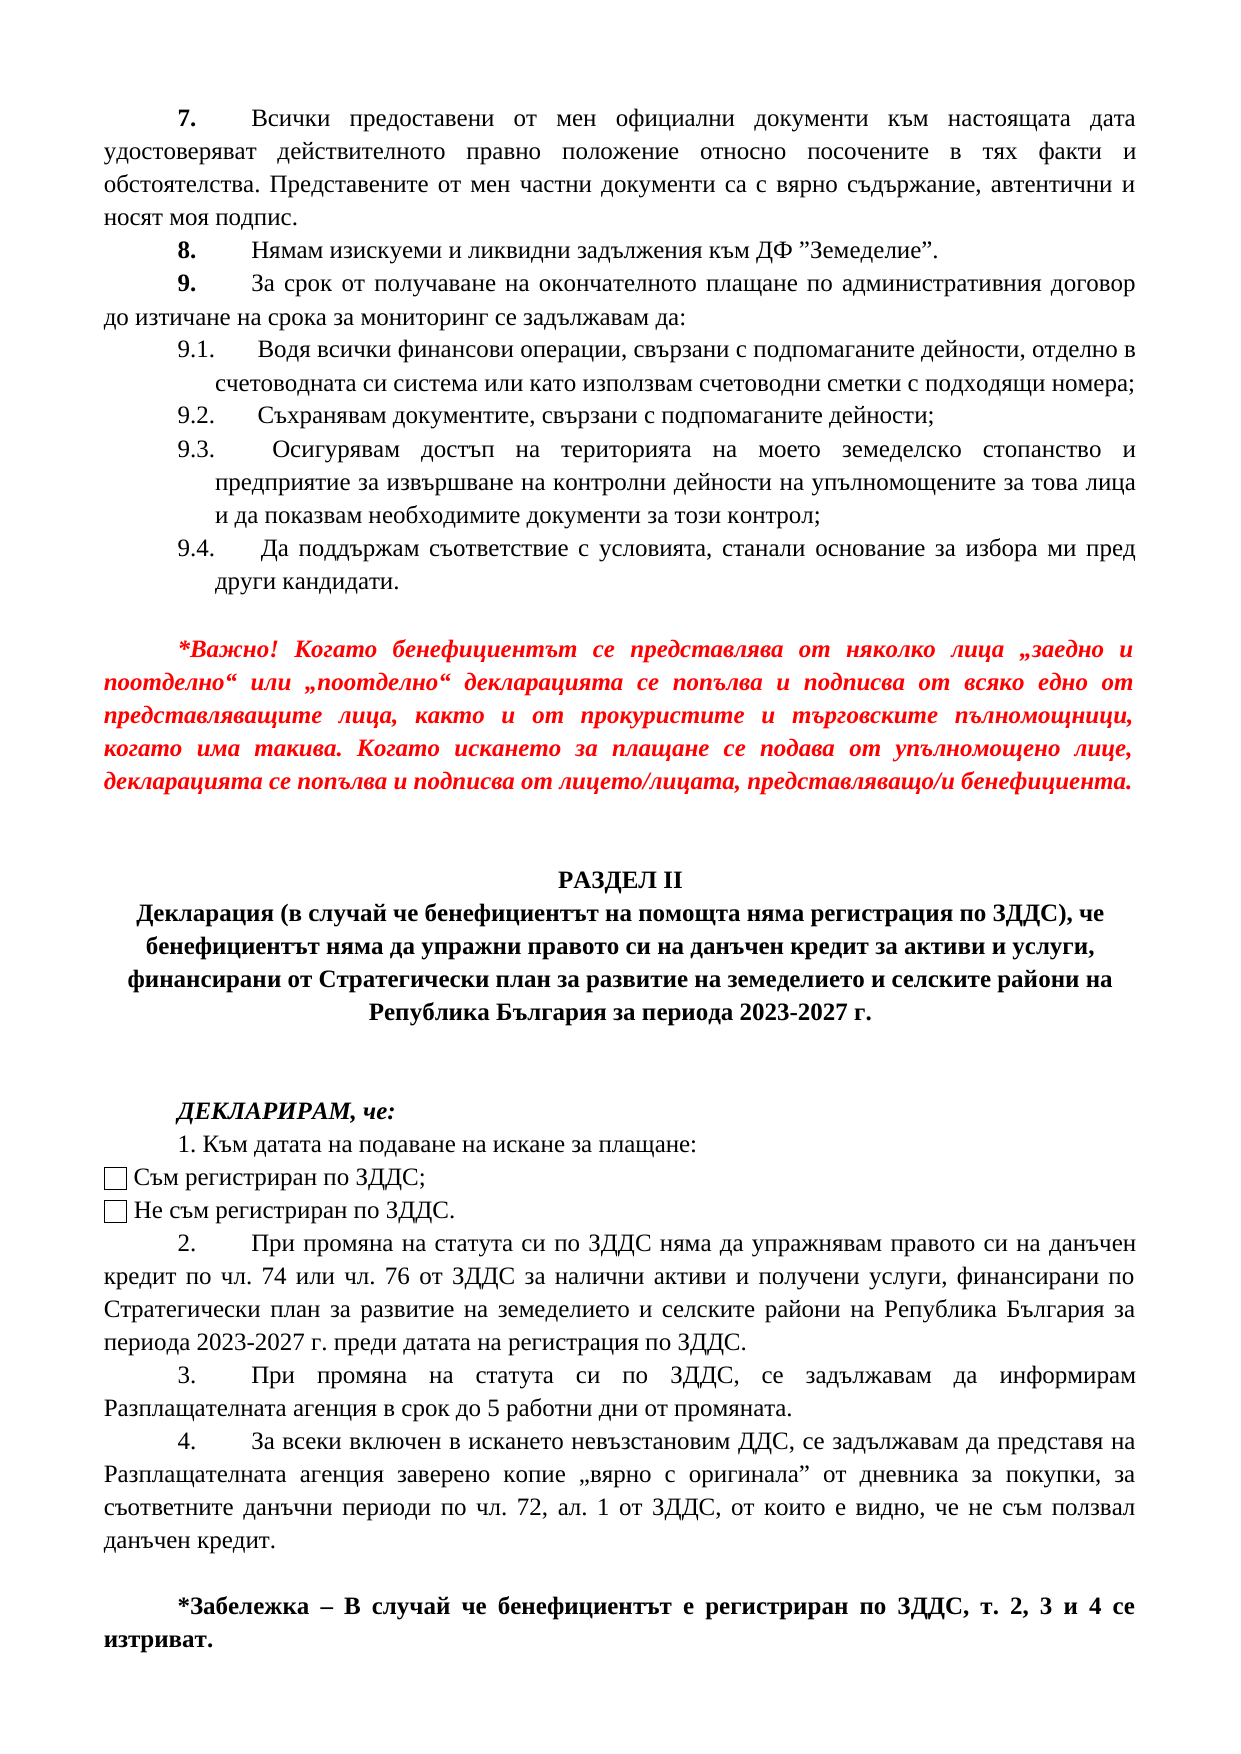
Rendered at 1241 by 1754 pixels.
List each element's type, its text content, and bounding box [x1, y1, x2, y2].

list Всички предоставени от мен официални документи към настоящата дата удостоверяват действителното правно положение относно посочените в тях факти и обстоятелства. Представените от мен частни документи са с вярно съдържание, автентични и носят моя подпис. [103, 103, 1137, 231]
text Не съм регистриран по ЗДДС. [103, 1195, 1137, 1224]
text 1. Към датата на подаване на искане за плащане: [103, 1129, 1137, 1158]
text 3. При промяна на статута си по ЗДДС, се задължавам да информирам Разплащателната агенция в срок до 5 работни дни от промяната. [103, 1360, 1137, 1422]
text 4. За всеки включен в искането невъзстановим ДДС, се задължавам да представя на Разплащателната агенция заверено копие „вярно с оригинала” от дневника за покупки, за съответните данъчни периоди по чл. 72, ал. 1 от ЗДДС, от които е видно, че не съм ползвал данъчен кредит. [103, 1426, 1137, 1554]
text *Важно! Когато бенефициентът се представлява от няколко лица „заедно и поотделно“ или „поотделно“ декларацията се попълва и подписва от всяко едно от представляващите лица, както и от прокуристите и търговските пълномощници, когато има такива. Когато искането за плащане се подава от упълномощено лице, декларацията се попълва и подписва от лицето/лицата, представляващо/и бенефициента. [103, 634, 1137, 794]
text Декларация (в случай че бенефициентът на помощта няма регистрация по ЗДДС), че бенефициентът няма да упражни правото си на данъчен кредит за активи и услуги, финансирани от Стратегически план за развитие на земеделието и селските райони на Република България за периода 2023-2027 г. [103, 898, 1137, 1026]
list Осигурявам достъп на територията на моето земеделско стопанство и предприятие за извършване на контролни дейности на упълномощените за това лица и да показвам необходимите документи за този контрол; [177, 434, 1137, 528]
list Съхранявам документите, свързани с подпомаганите дейности; [177, 401, 1137, 429]
list Да поддържам съответствие с условията, станали основание за избора ми пред други кандидати. [177, 533, 1137, 594]
text Съм регистриран по ЗДДС; [103, 1162, 1137, 1191]
list За срок от получаване на окончателното плащане по административния договор до изтичане на срока за мониторинг се задължавам да: [103, 268, 1137, 330]
list Нямам изискуеми и ликвидни задължения към ДФ ”Земеделие”. [103, 236, 1137, 264]
list Водя всички финансови операции, свързани с подпомаганите дейности, отделно в счетоводната си система или като използвам счетоводни сметки с подходящи номера; [177, 334, 1137, 396]
text *Забележка – В случай че бенефициентът е регистриран по ЗДДС, т. 2, 3 и 4 се изтриват. [103, 1591, 1137, 1653]
text РАЗДЕЛ II [103, 865, 1137, 894]
text 2. При промяна на статута си по ЗДДС няма да упражнявам правото си на данъчен кредит по чл. 74 или чл. 76 от ЗДДС за налични активи и получени услуги, финансирани по Стратегически план за развитие на земеделието и селските райони на Република България за периода 2023-2027 г. преди датата на регистрация по ЗДДС. [103, 1228, 1137, 1356]
text ДЕКЛАРИРАМ, че: [103, 1096, 1137, 1125]
